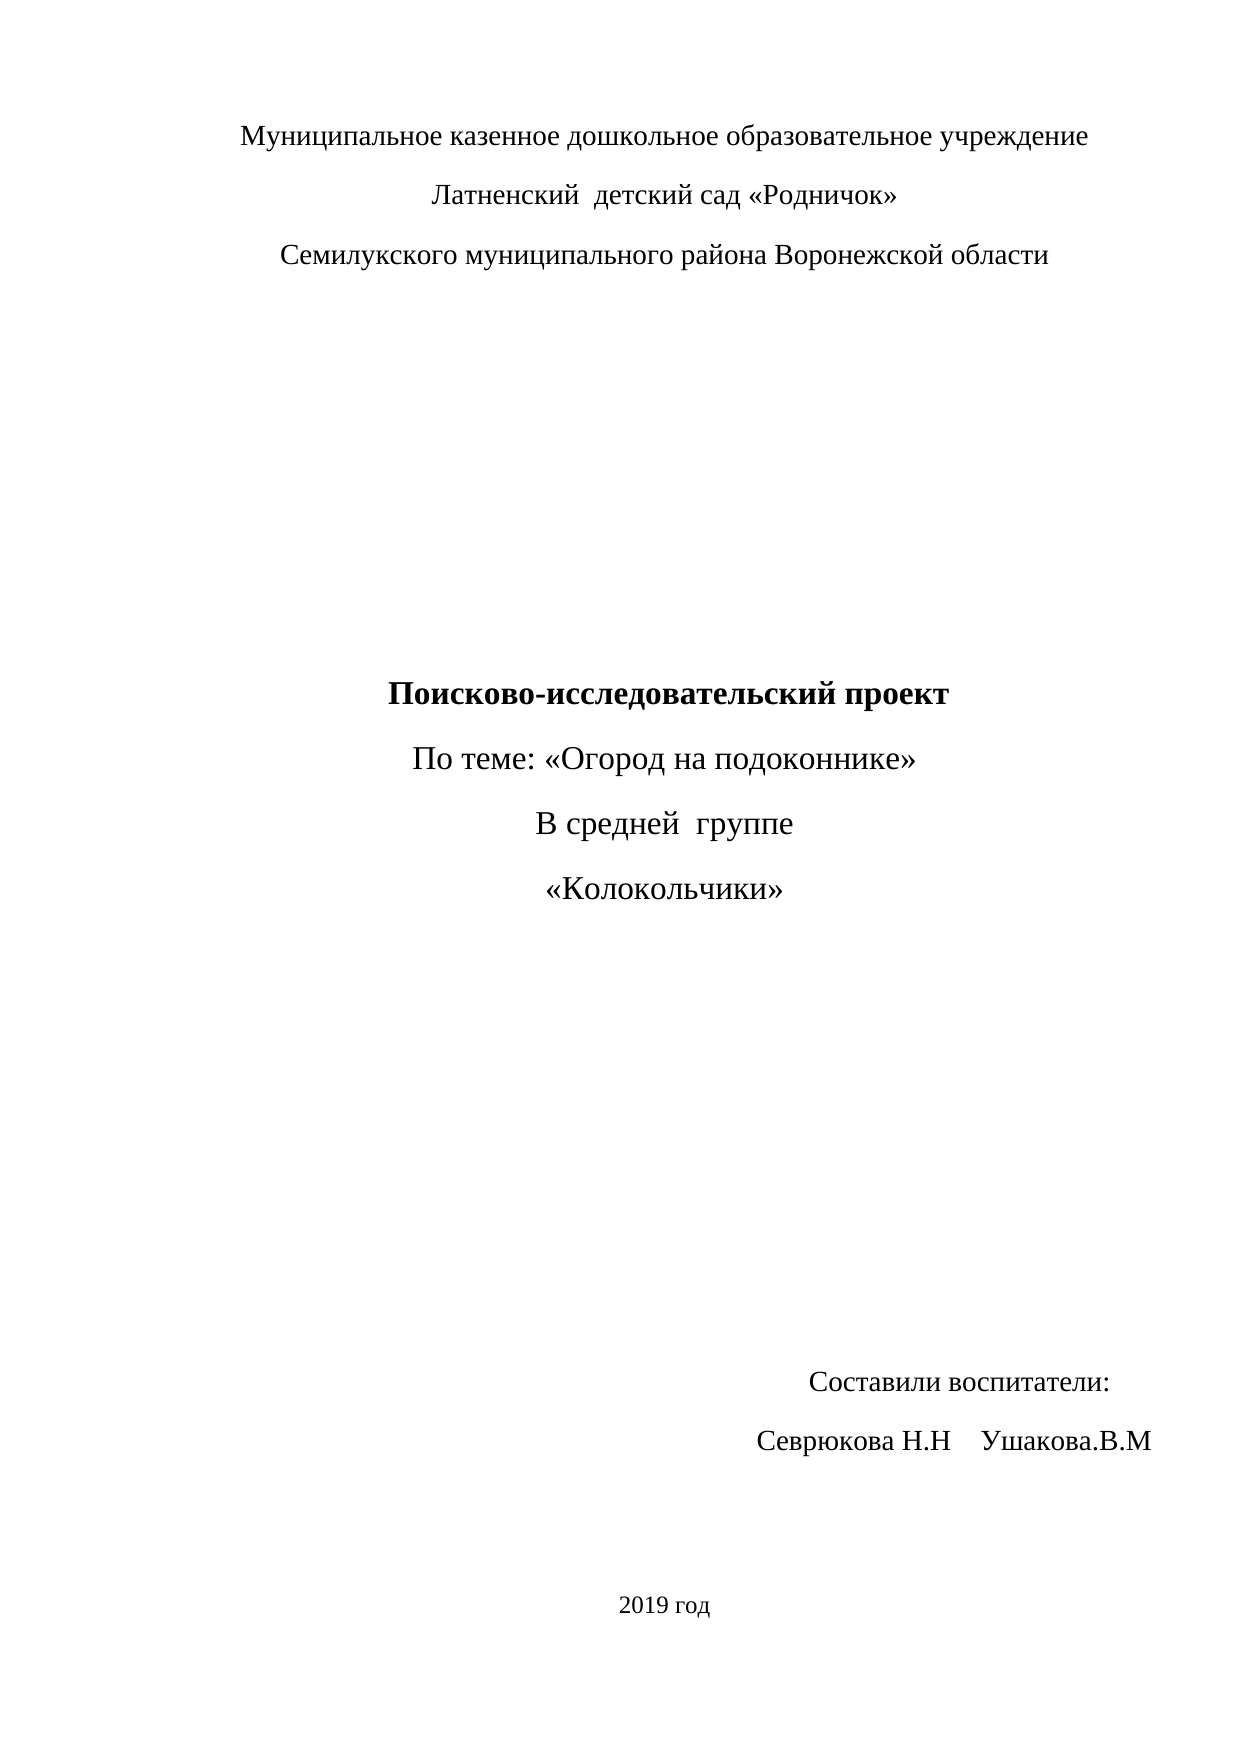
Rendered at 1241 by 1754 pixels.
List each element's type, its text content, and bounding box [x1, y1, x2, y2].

text Латненский детский сад «Родничок» [177, 177, 1152, 211]
text В средней группе [177, 803, 1152, 841]
text Муниципальное казенное дошкольное образовательное учреждение [177, 118, 1152, 152]
text «Колокольчики» [177, 868, 1152, 906]
text Севрюкова Н.Н Ушакова.В.М [177, 1423, 1152, 1457]
text Поисково-исследовательский проект [177, 673, 1152, 712]
text 2019 год [177, 1590, 1152, 1619]
text Семилукского муниципального района Воронежской области [177, 237, 1152, 270]
text По теме: «Огород на подоконнике» [177, 738, 1152, 776]
text Составили воспитатели: [693, 1364, 1152, 1397]
